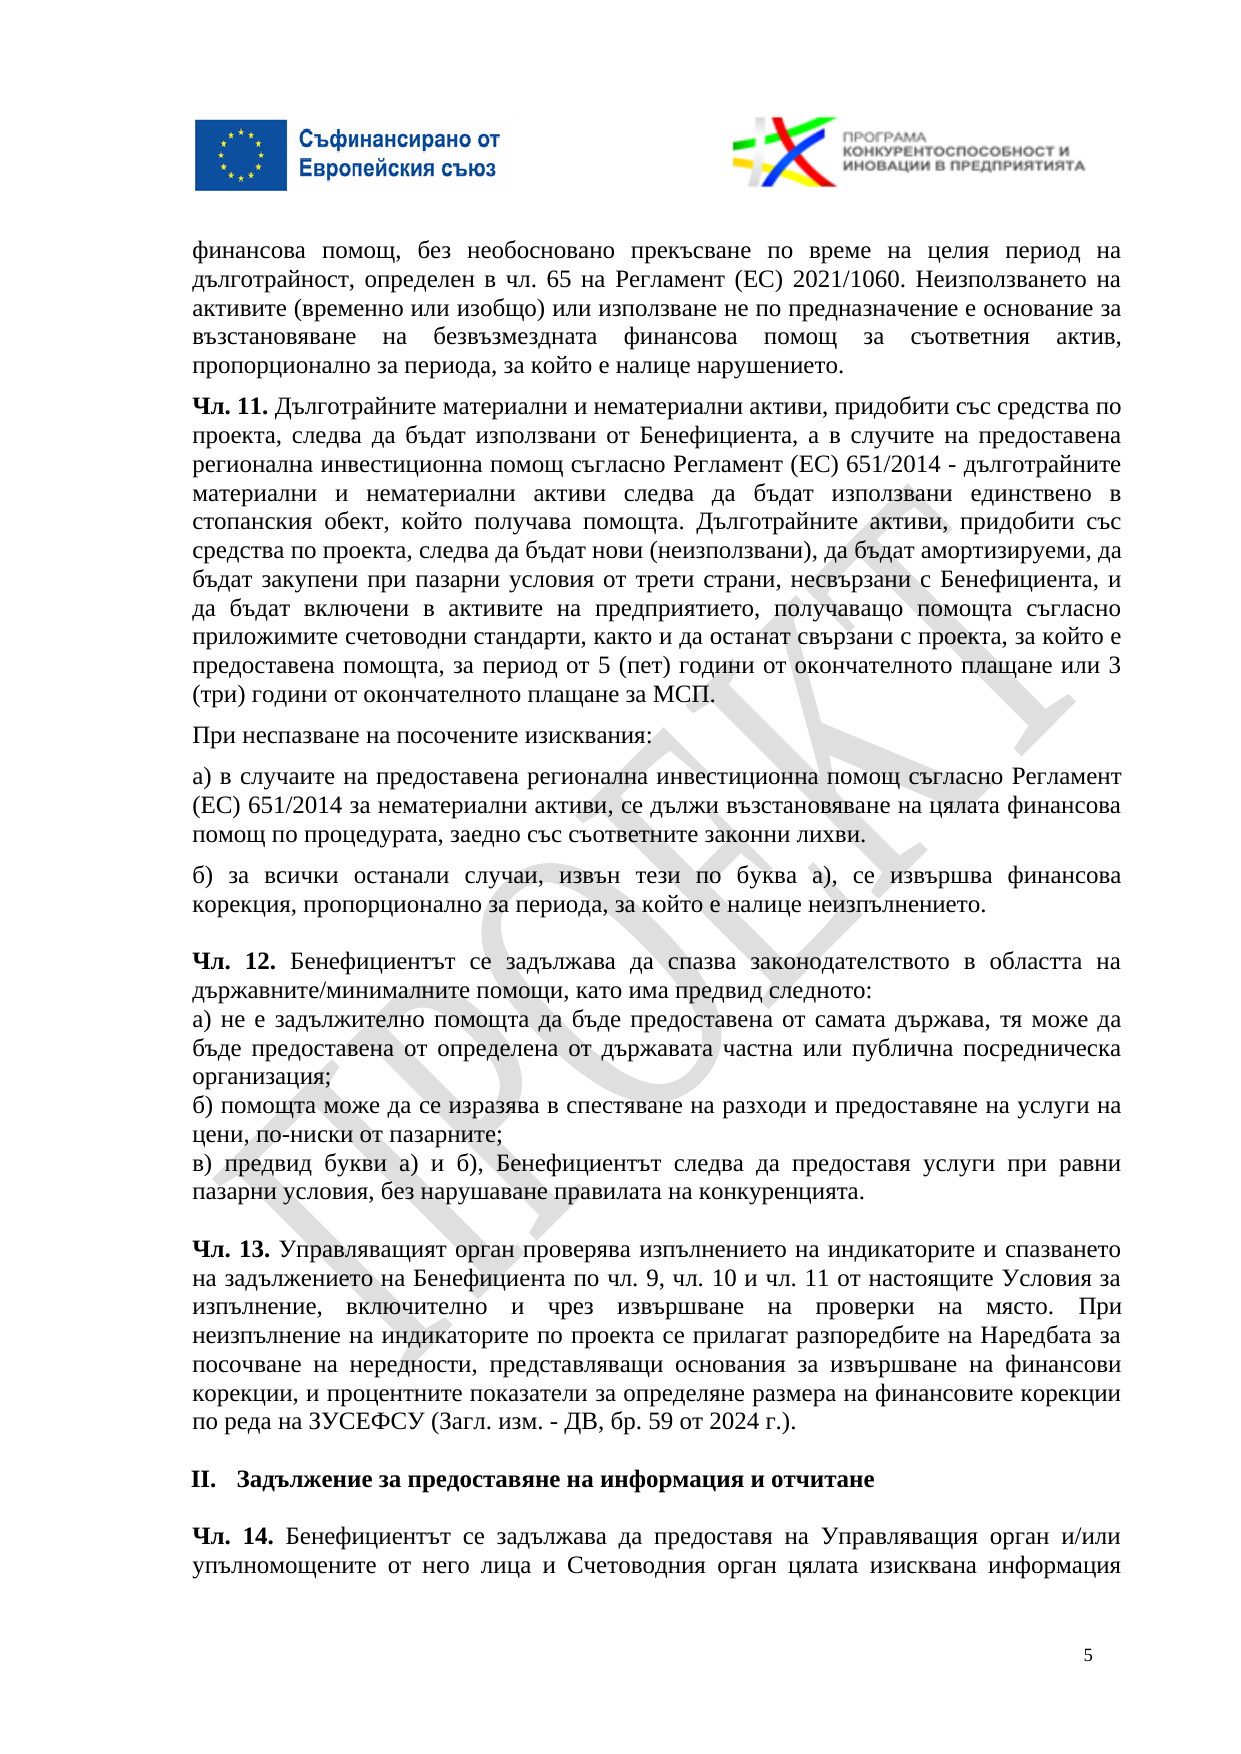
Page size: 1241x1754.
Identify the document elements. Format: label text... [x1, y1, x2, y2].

text Чл. 11. Дълготрайните материални и нематериални активи, придобити със средства по проекта, следва да бъдат използвани от Бенефициента, а в случите на предоставена регионална инвестиционна помощ съгласно Регламент (ЕС) 651/2014 - дълготрайните материални и нематериални активи следва да бъдат използвани единствено в стопанския обект, който получава помощта. Дълготрайните активи, придобити със средства по проекта, следва да бъдат нови (неизползвани), да бъдат амортизируеми, да бъдат закупени при пазарни условия от трети страни, несвързани с Бенефициента, и да бъдат включени в активите на предприятието, получаващо помощта съгласно приложимите счетоводни стандарти, както и да останат свързани с проекта, за който е предоставена помощта, за период от 5 (пет) години от окончателното плащане или 3 (три) години от окончателното плащане за МСП. [192, 391, 1122, 708]
text а) не е задължително помощта да бъде предоставена от самата държава, тя може да бъде предоставена от определена от държавата частна или публична посредническа организация; [192, 1004, 1122, 1090]
list Чл. 12. Бенефициентът се задължава да спазва законодателството в областта на държавните/минималните помощи, като има предвид следното: [192, 946, 1122, 1004]
text в) предвид букви а) и б), Бенефициентът следва да предоставя услуги при равни пазарни условия, без нарушаване правилата на конкуренцията. [192, 1148, 1122, 1205]
list Чл. 13. Управляващият орган проверява изпълнението на индикаторите и спазването на задължението на Бенефициента по чл. 9, чл. 10 и чл. 11 от настоящите Условия за изпълнение, включително и чрез извършване на проверки на място. При неизпълнение на индикаторите по проекта се прилагат разпоредбите на Наредбата за посочване на нередности, представляващи основания за извършване на финансови корекции, и процентните показатели за определяне размера на финансовите корекции по реда на ЗУСЕФСУ (Загл. изм. - ДВ, бр. 59 от 2024 г.). [192, 1234, 1122, 1435]
text б) за всички останали случаи, извън тези по буква а), се извършва финансова корекция, пропорционално за периода, за който е налице неизпълнението. [192, 860, 1122, 918]
text а) в случаите на предоставена регионална инвестиционна помощ съгласно Регламент (ЕС) 651/2014 за нематериални активи, се дължи възстановяване на цялата финансова помощ по процедурата, заедно със съответните законни лихви. [192, 761, 1122, 848]
list Задължение за предоставяне на информация и отчитане [216, 1464, 1122, 1493]
picture [192, 116, 517, 192]
text При неспазване на посочените изисквания: [192, 720, 1122, 749]
picture [731, 109, 1086, 193]
text б) помощта може да се изразява в спестяване на разходи и предоставяне на услуги на цени, по-ниски от пазарните; [192, 1090, 1122, 1148]
